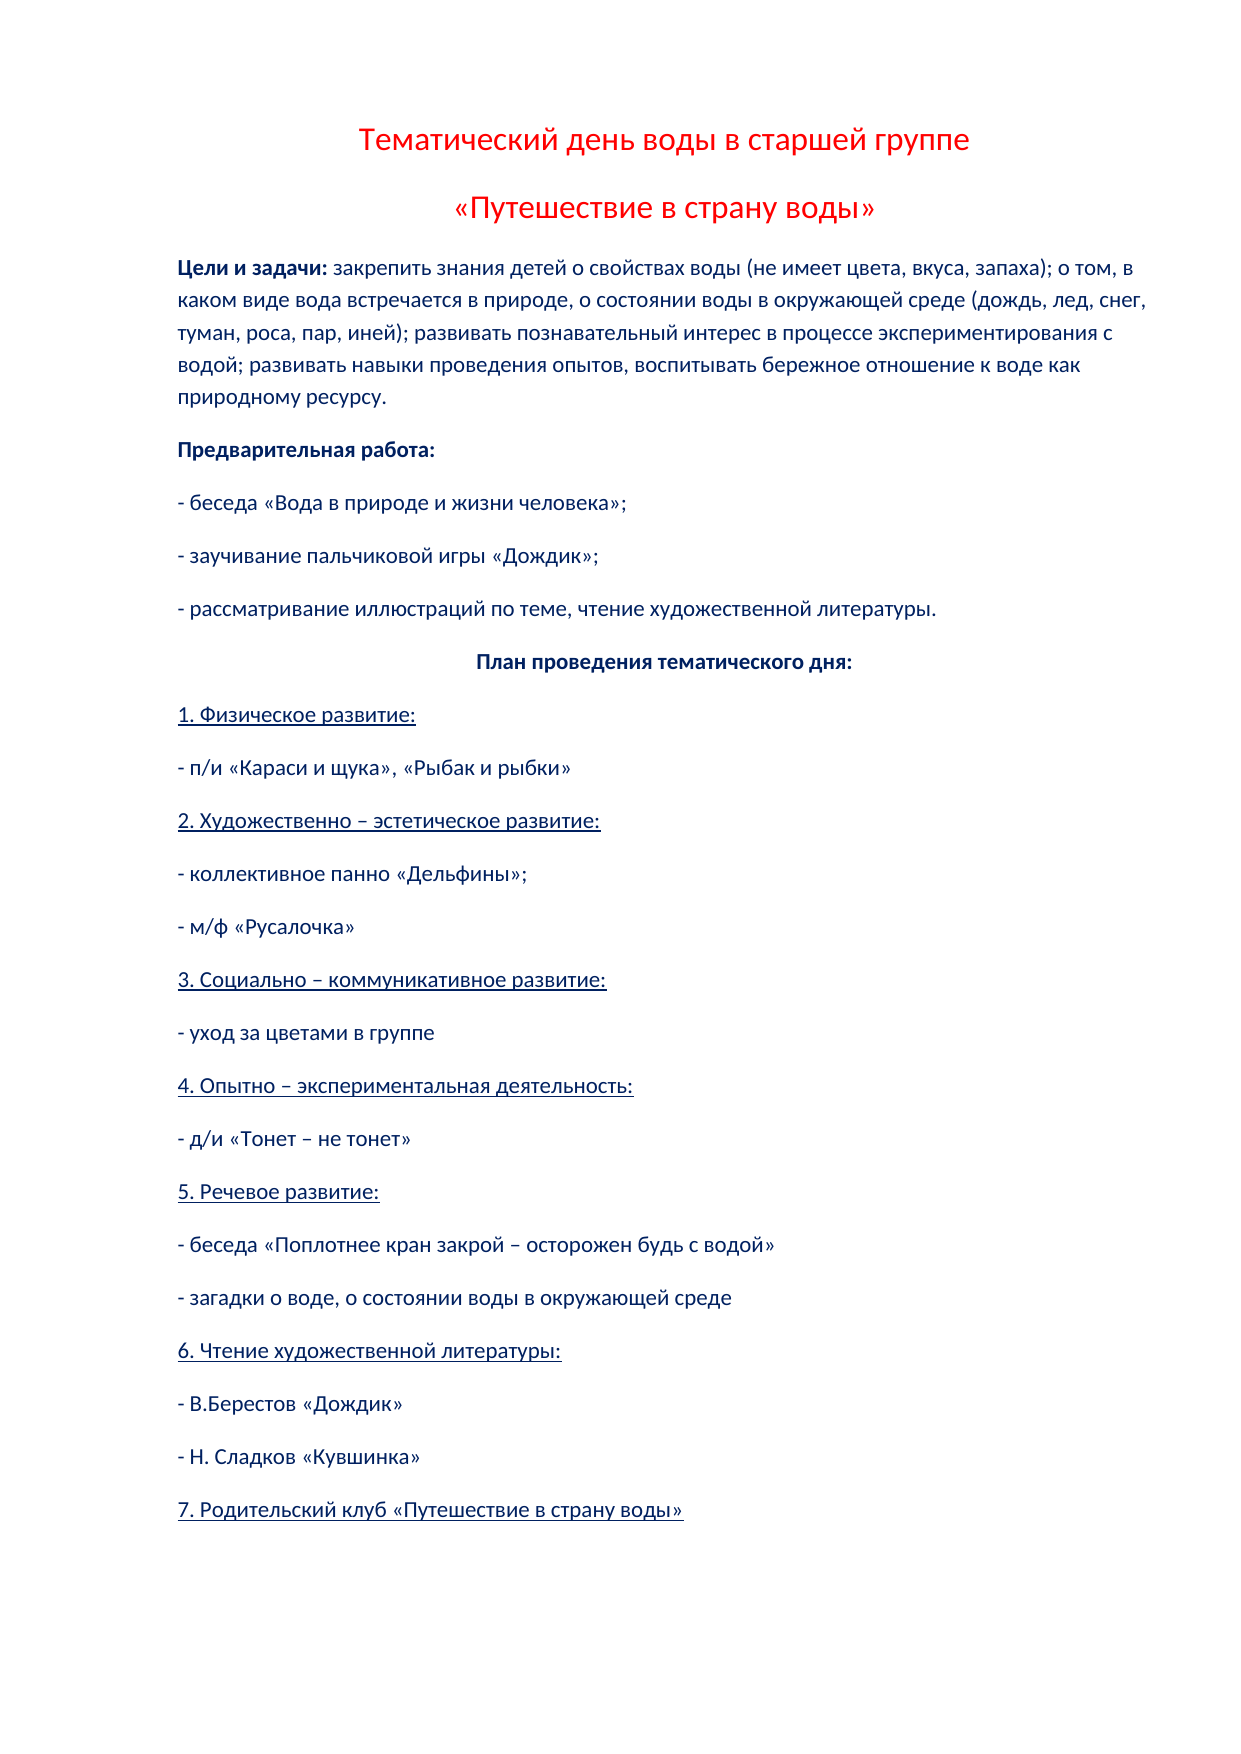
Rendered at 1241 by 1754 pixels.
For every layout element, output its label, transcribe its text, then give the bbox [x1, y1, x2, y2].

text - беседа «Поплотнее кран закрой – осторожен будь с водой» [177, 1230, 1152, 1258]
text 2. Художественно – эстетическое развитие: [177, 806, 1152, 834]
text - м/ф «Русалочка» [177, 912, 1152, 940]
text - д/и «Тонет – не тонет» [177, 1124, 1152, 1152]
text - беседа «Вода в природе и жизни человека»; [177, 488, 1152, 516]
text - уход за цветами в группе [177, 1018, 1152, 1046]
text 7. Родительский клуб «Путешествие в страну воды» [177, 1496, 1152, 1523]
text - загадки о воде, о состоянии воды в окружающей среде [177, 1283, 1152, 1311]
text - п/и «Караси и щука», «Рыбак и рыбки» [177, 753, 1152, 781]
text 5. Речевое развитие: [177, 1177, 1152, 1205]
text Цели и задачи: закрепить знания детей о свойствах воды (не имеет цвета, вкуса, запаха); о том, в каком виде вода встречается в природе, о состоянии воды в окружающей среде (дождь, лед, снег, туман, роса, пар, иней); развивать познавательный интерес в процессе экспериментирования с водой; развивать навыки проведения опытов, воспитывать бережное отношение к воде как природному ресурсу. [177, 253, 1152, 410]
text 4. Опытно – экспериментальная деятельность: [177, 1071, 1152, 1099]
text «Путешествие в страну воды» [177, 186, 1152, 226]
text - рассматривание иллюстраций по теме, чтение художественной литературы. [177, 594, 1152, 622]
text - заучивание пальчиковой игры «Дождик»; [177, 541, 1152, 569]
text 1. Физическое развитие: [177, 700, 1152, 728]
text 3. Социально – коммуникативное развитие: [177, 965, 1152, 993]
text Предварительная работа: [177, 435, 1152, 463]
text - коллективное панно «Дельфины»; [177, 859, 1152, 887]
text 6. Чтение художественной литературы: [177, 1336, 1152, 1364]
text - Н. Сладков «Кувшинка» [177, 1442, 1152, 1471]
text - В.Берестов «Дождик» [177, 1389, 1152, 1417]
text Тематический день воды в старшей группе [177, 118, 1152, 159]
text План проведения тематического дня: [177, 647, 1152, 675]
